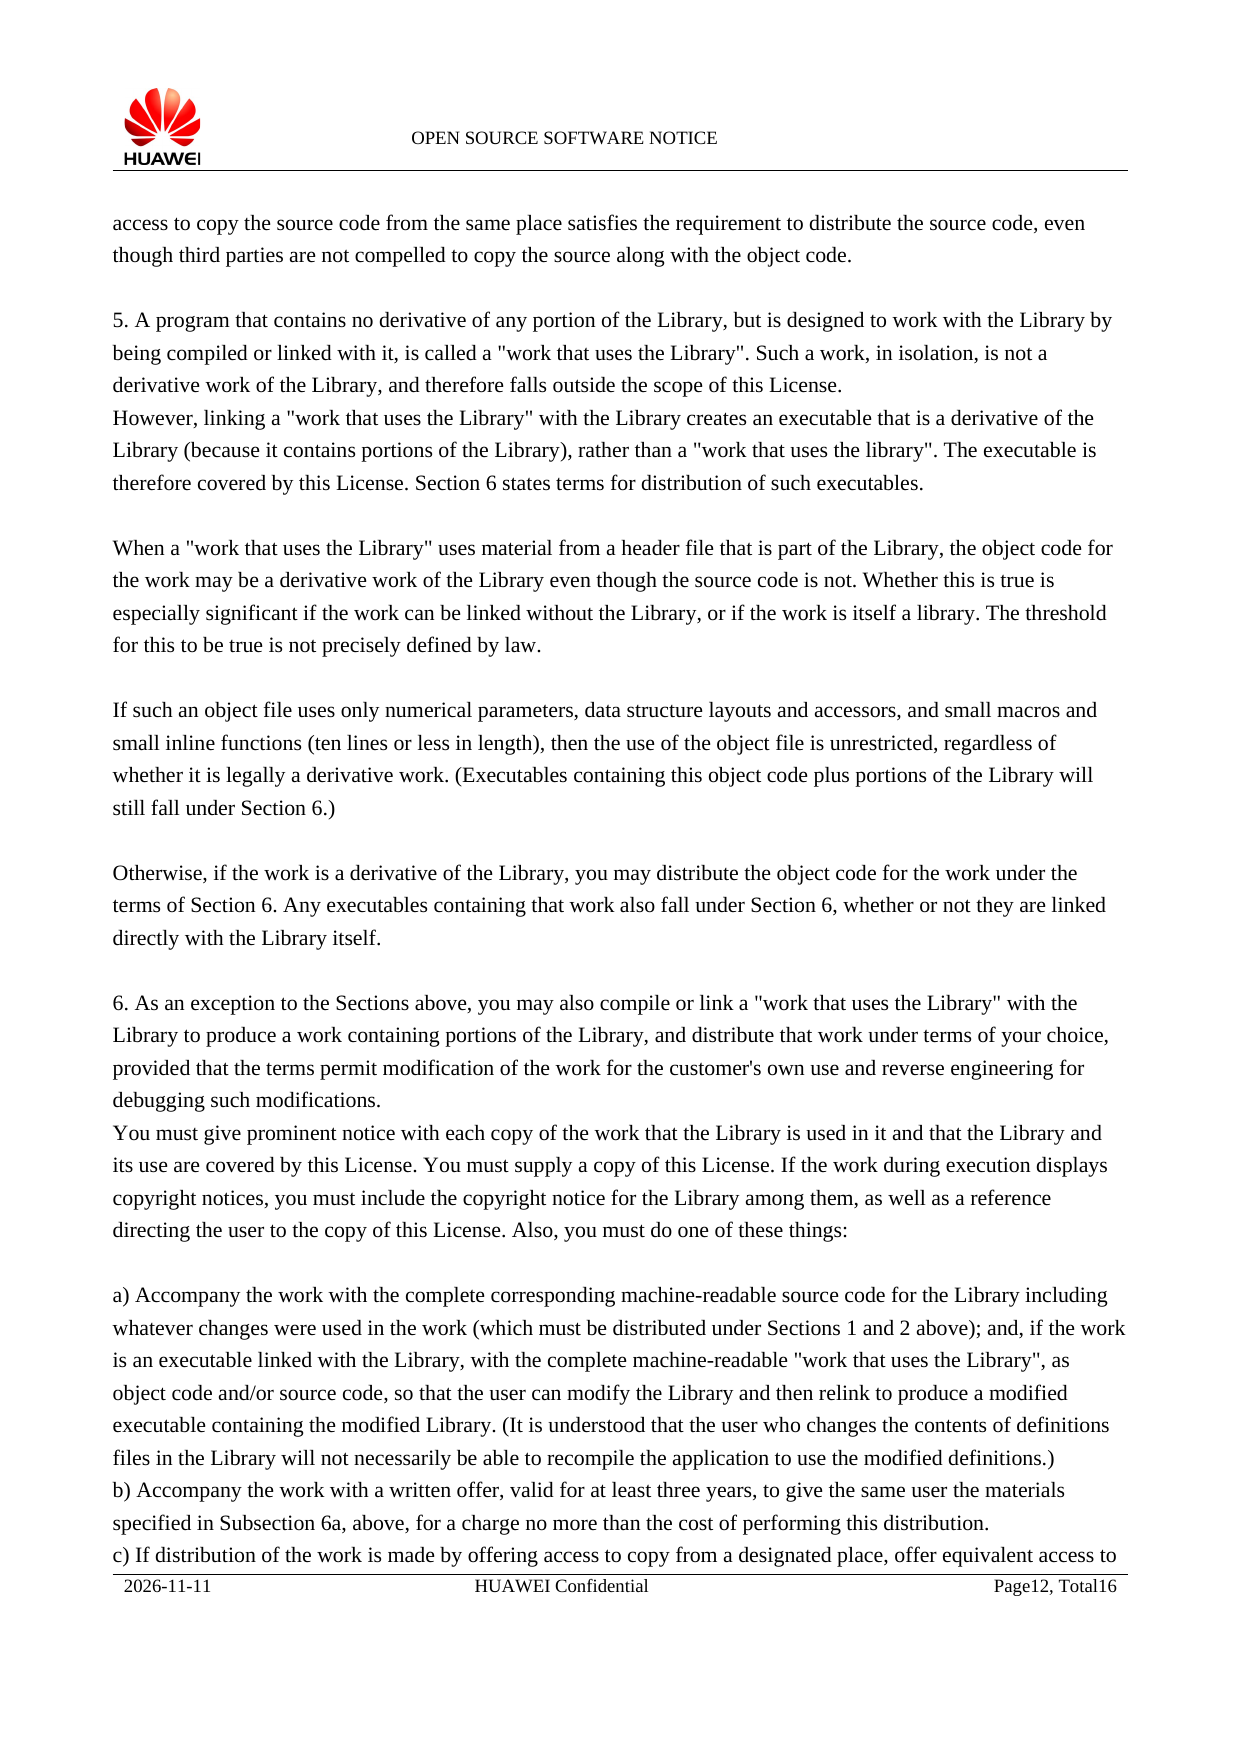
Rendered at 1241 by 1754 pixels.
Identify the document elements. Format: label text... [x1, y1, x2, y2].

picture [124, 88, 201, 165]
